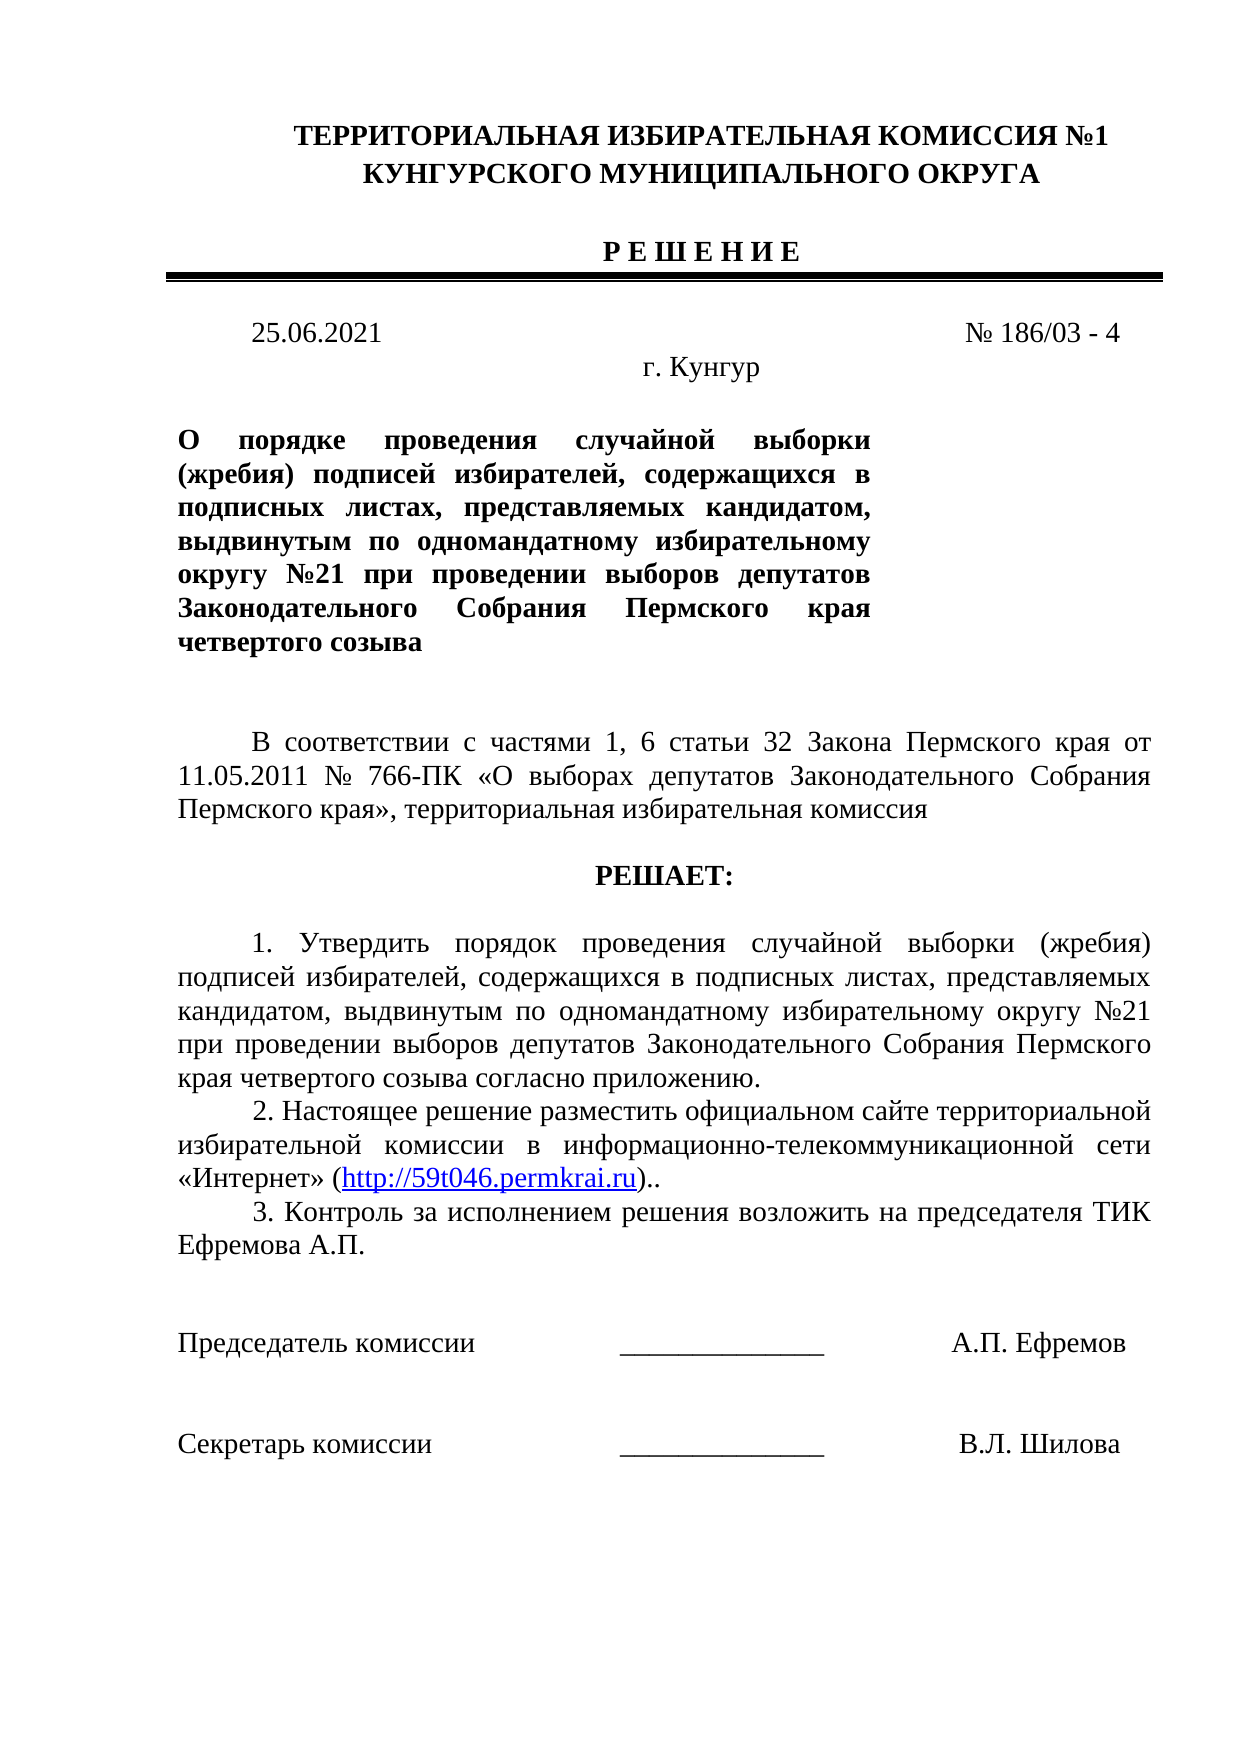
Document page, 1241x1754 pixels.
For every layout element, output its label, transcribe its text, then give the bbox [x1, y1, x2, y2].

table_cell г. Кунгур [166, 349, 1163, 389]
text Председатель комиссии ______________ А.П. Ефремов [177, 1326, 1152, 1359]
list 1. Утвердить порядок проведения случайной выборки (жребия) подписей избирателей, содержащихся в подписных листах, представляемых кандидатом, выдвинутым по одномандатному избирательному округу №21 при проведении выборов депутатов Законодательного Собрания Пермского края четвертого созыва согласно приложению. [177, 926, 1152, 1093]
text В соответствии с частями 1, 6 статьи 32 Закона Пермского края от 11.05.2011 № 766-ПК «О выборах депутатов Законодательного Собрания Пермского края», территориальная избирательная комиссия [177, 724, 1152, 825]
table_header 25.06.2021 [166, 315, 637, 349]
list 3. Контроль за исполнением решения возложить на председателя ТИК Ефремова А.П. [177, 1194, 1152, 1261]
text РЕШАЕТ: [177, 858, 1152, 892]
table_header ТЕРРИТОРИАЛЬНАЯ ИЗБИРАТЕЛЬНАЯ КОМИССИЯ №1 КУНГУРСКОГО МУНИЦИПАЛЬНОГО ОКРУГА Р Е Ш Е Н И Е [166, 118, 1163, 272]
text О порядке проведения случайной выборки (жребия) подписей избирателей, содержащихся в подписных листах, представляемых кандидатом, выдвинутым по одномандатному избирательному округу №21 при проведении выборов депутатов Законодательного Собрания Пермского края четвертого созыва [177, 422, 871, 657]
table_header № 186/03 - 4 [637, 315, 1163, 349]
text Секретарь комиссии ______________ В.Л. Шилова [177, 1426, 1152, 1460]
list 2. Настоящее решение разместить официальном сайте территориальной избирательной комиссии в информационно-телекоммуникационной сети «Интернет» (http://59t046.permkrai.ru).. [177, 1093, 1152, 1194]
